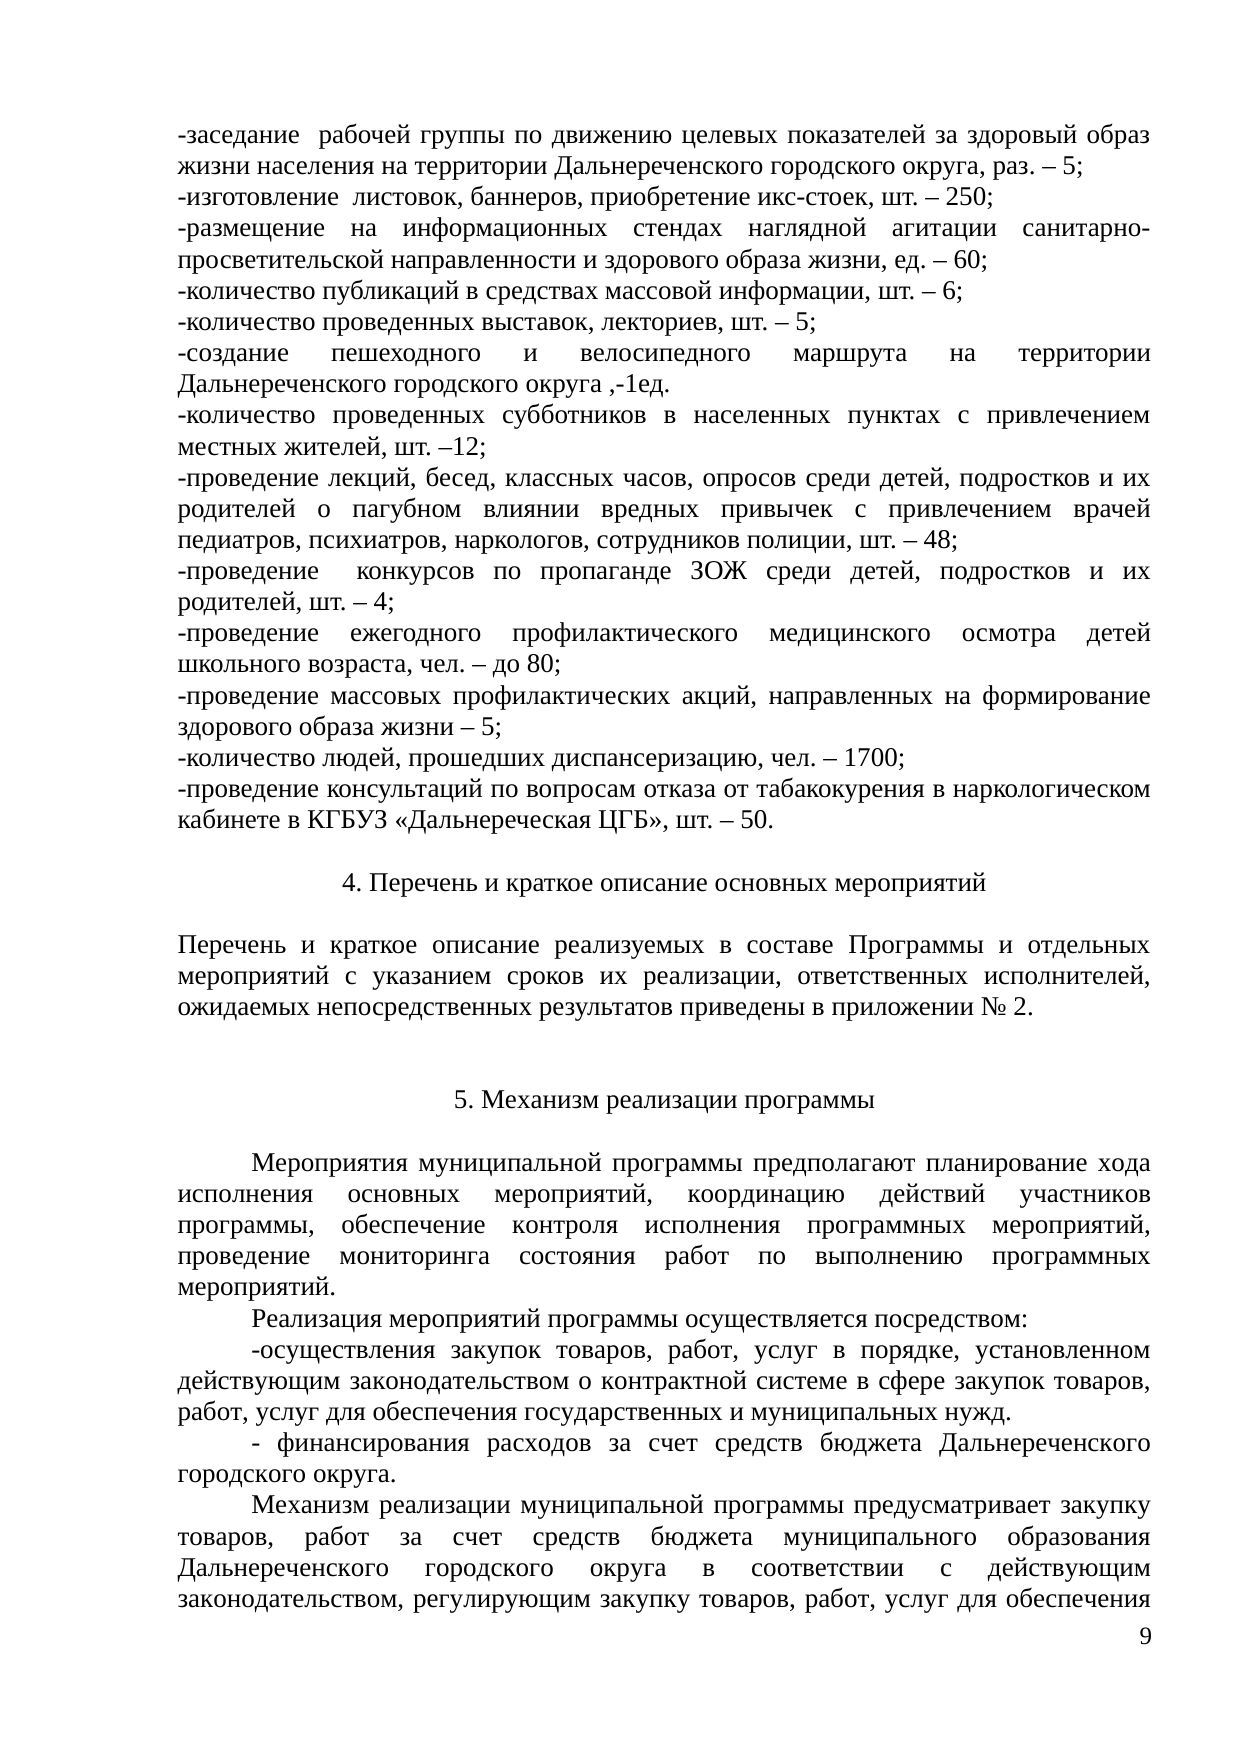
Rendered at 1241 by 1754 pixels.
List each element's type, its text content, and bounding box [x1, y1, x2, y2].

text -количество людей, прошедших диспансеризацию, чел. – 1700; [177, 741, 1152, 772]
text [177, 1488, 1152, 1613]
text -проведение ежегодного профилактического медицинского осмотра детей школьного возраста, чел. – до 80; [177, 616, 1152, 679]
text -проведение лекций, бесед, классных часов, опросов среди детей, подростков и их родителей о пагубном влиянии вредных привычек с привлечением врачей педиатров, психиатров, наркологов, сотрудников полиции, шт. – 48; [177, 461, 1152, 554]
text 4. Перечень и краткое описание основных мероприятий [177, 866, 1152, 897]
text -проведение массовых профилактических акций, направленных на формирование здорового образа жизни – 5; [177, 679, 1152, 741]
text -количество проведенных выставок, лекториев, шт. – 5; [177, 305, 1152, 336]
text -создание пешеходного и велосипедного маршрута на территории Дальнереченского городского округа ,-1ед. [177, 336, 1152, 398]
text -заседание рабочей группы по движению целевых показателей за здоровый образ жизни населения на территории Дальнереченского городского округа, раз. – 5; [177, 118, 1152, 180]
text Реализация мероприятий программы осуществляется посредством: [177, 1302, 1152, 1333]
text -изготовление листовок, баннеров, приобретение икс-стоек, шт. – 250; [177, 180, 1152, 212]
text - финансирования расходов за счет средств бюджета Дальнереченского городского округа. [177, 1426, 1152, 1488]
text -осуществления закупок товаров, работ, услуг в порядке, установленном действующим законодательством о контрактной системе в сфере закупок товаров, работ, услуг для обеспечения государственных и муниципальных нужд. [177, 1333, 1152, 1426]
text Мероприятия муниципальной программы предполагают планирование хода исполнения основных мероприятий, координацию действий участников программы, обеспечение контроля исполнения программных мероприятий, проведение мониторинга состояния работ по выполнению программных мероприятий. [177, 1146, 1152, 1302]
text -размещение на информационных стендах наглядной агитации санитарно-просветительской направленности и здорового образа жизни, ед. – 60; [177, 212, 1152, 274]
text Перечень и краткое описание реализуемых в составе Программы и отдельных мероприятий с указанием сроков их реализации, ответственных исполнителей, ожидаемых непосредственных результатов приведены в приложении № 2. [177, 928, 1152, 1021]
text -количество публикаций в средствах массовой информации, шт. – 6; [177, 274, 1152, 305]
text 5. Механизм реализации программы [177, 1084, 1152, 1115]
text -количество проведенных субботников в населенных пунктах с привлечением местных жителей, шт. –12; [177, 398, 1152, 461]
text -проведение консультаций по вопросам отказа от табакокурения в наркологическом кабинете в КГБУЗ «Дальнереческая ЦГБ», шт. – 50. [177, 772, 1152, 834]
text -проведение конкурсов по пропаганде ЗОЖ среди детей, подростков и их родителей, шт. – 4; [177, 554, 1152, 616]
